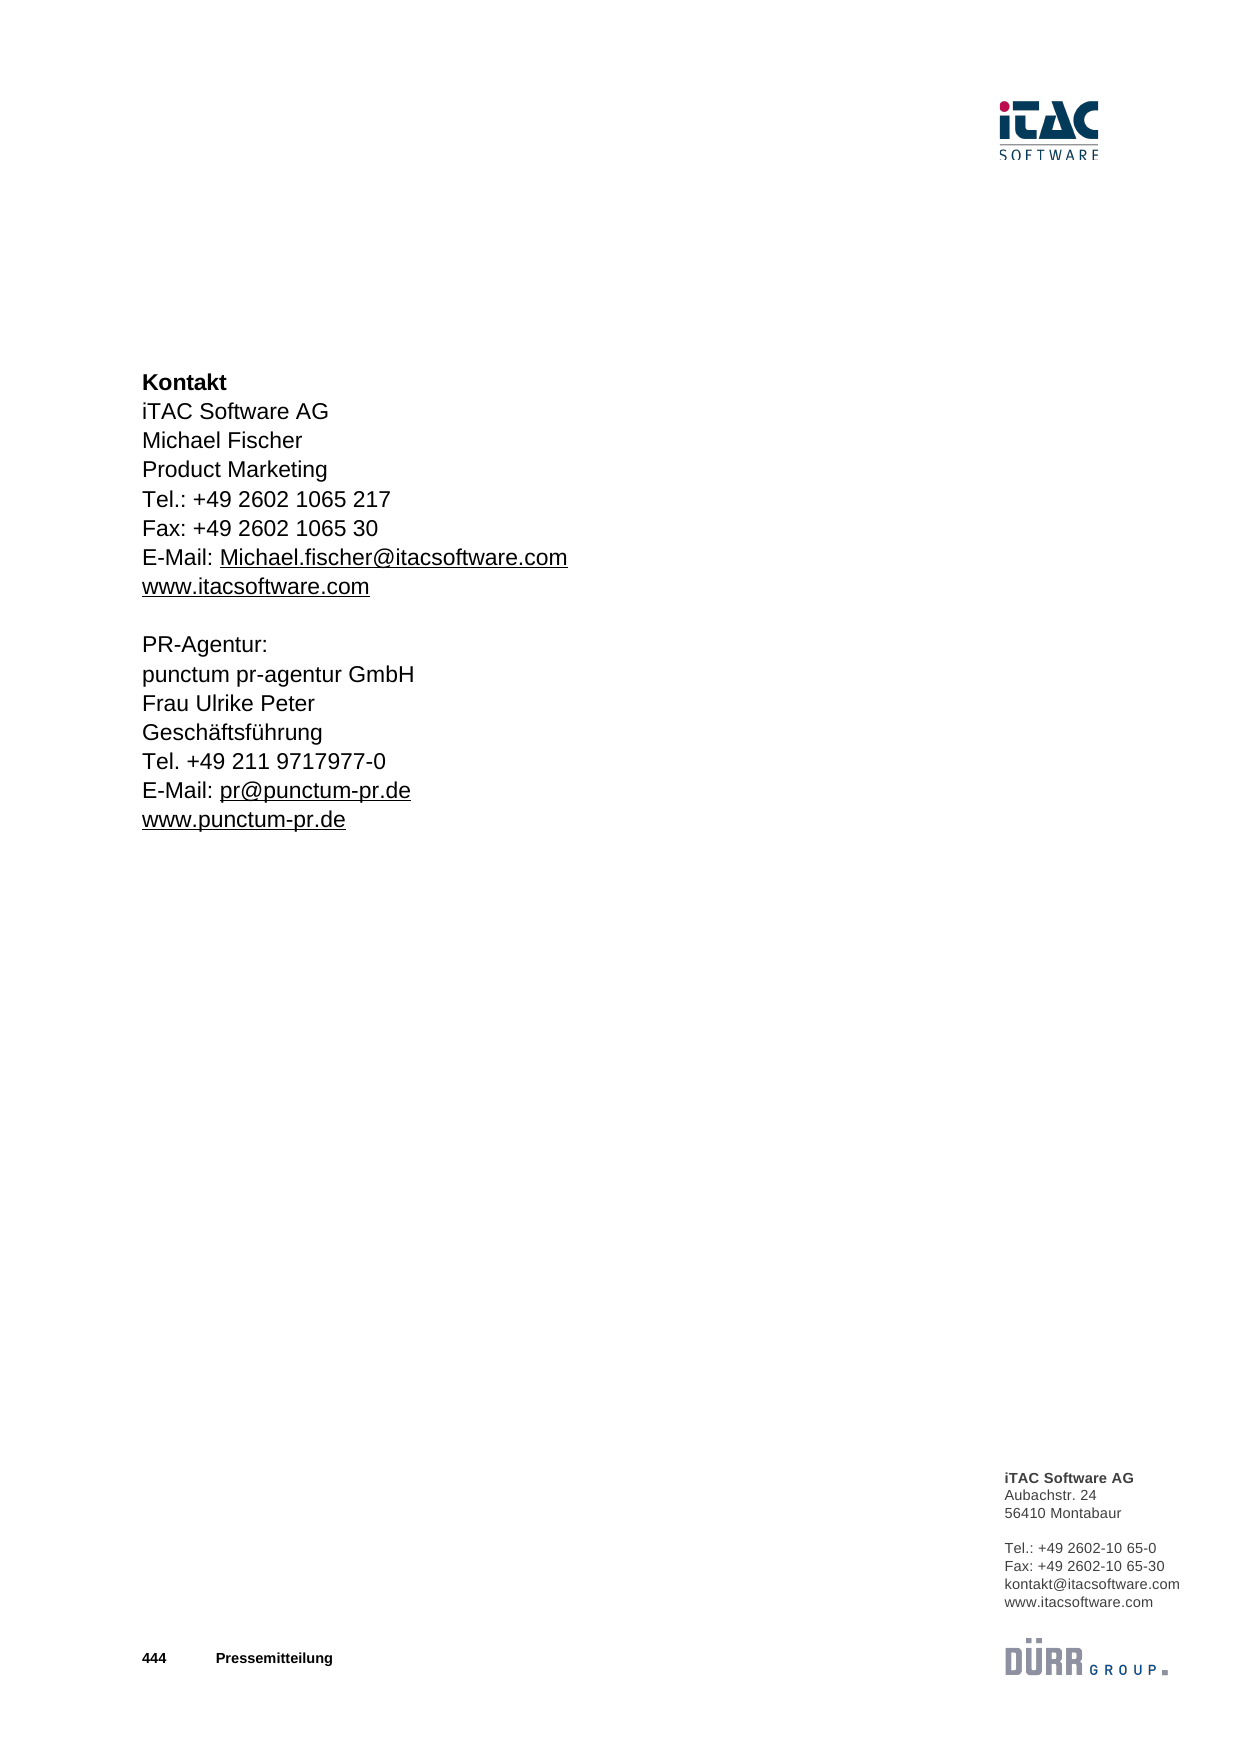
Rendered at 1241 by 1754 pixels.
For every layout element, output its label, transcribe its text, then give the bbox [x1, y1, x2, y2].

text E-Mail: pr@punctum-pr.de [142, 774, 951, 804]
text iTAC Software AG [142, 395, 951, 424]
text Product Marketing [142, 454, 951, 483]
text Tel.: +49 2602 1065 217 [142, 483, 951, 512]
text Geschäftsführung [142, 716, 951, 745]
text Frau Ulrike Peter [142, 687, 951, 716]
text www.punctum-pr.de [142, 804, 951, 833]
text Kontakt [142, 366, 951, 395]
text Fax: +49 2602 1065 30 [142, 512, 951, 541]
text Tel. +49 211 9717977-0 [142, 745, 951, 774]
text PR-Agentur: [142, 629, 951, 658]
text E-Mail: Michael.fischer@itacsoftware.com [142, 541, 951, 570]
text punctum pr-agentur GmbH [142, 658, 951, 687]
text Michael Fischer [142, 424, 951, 454]
text www.itacsoftware.com [142, 570, 951, 599]
